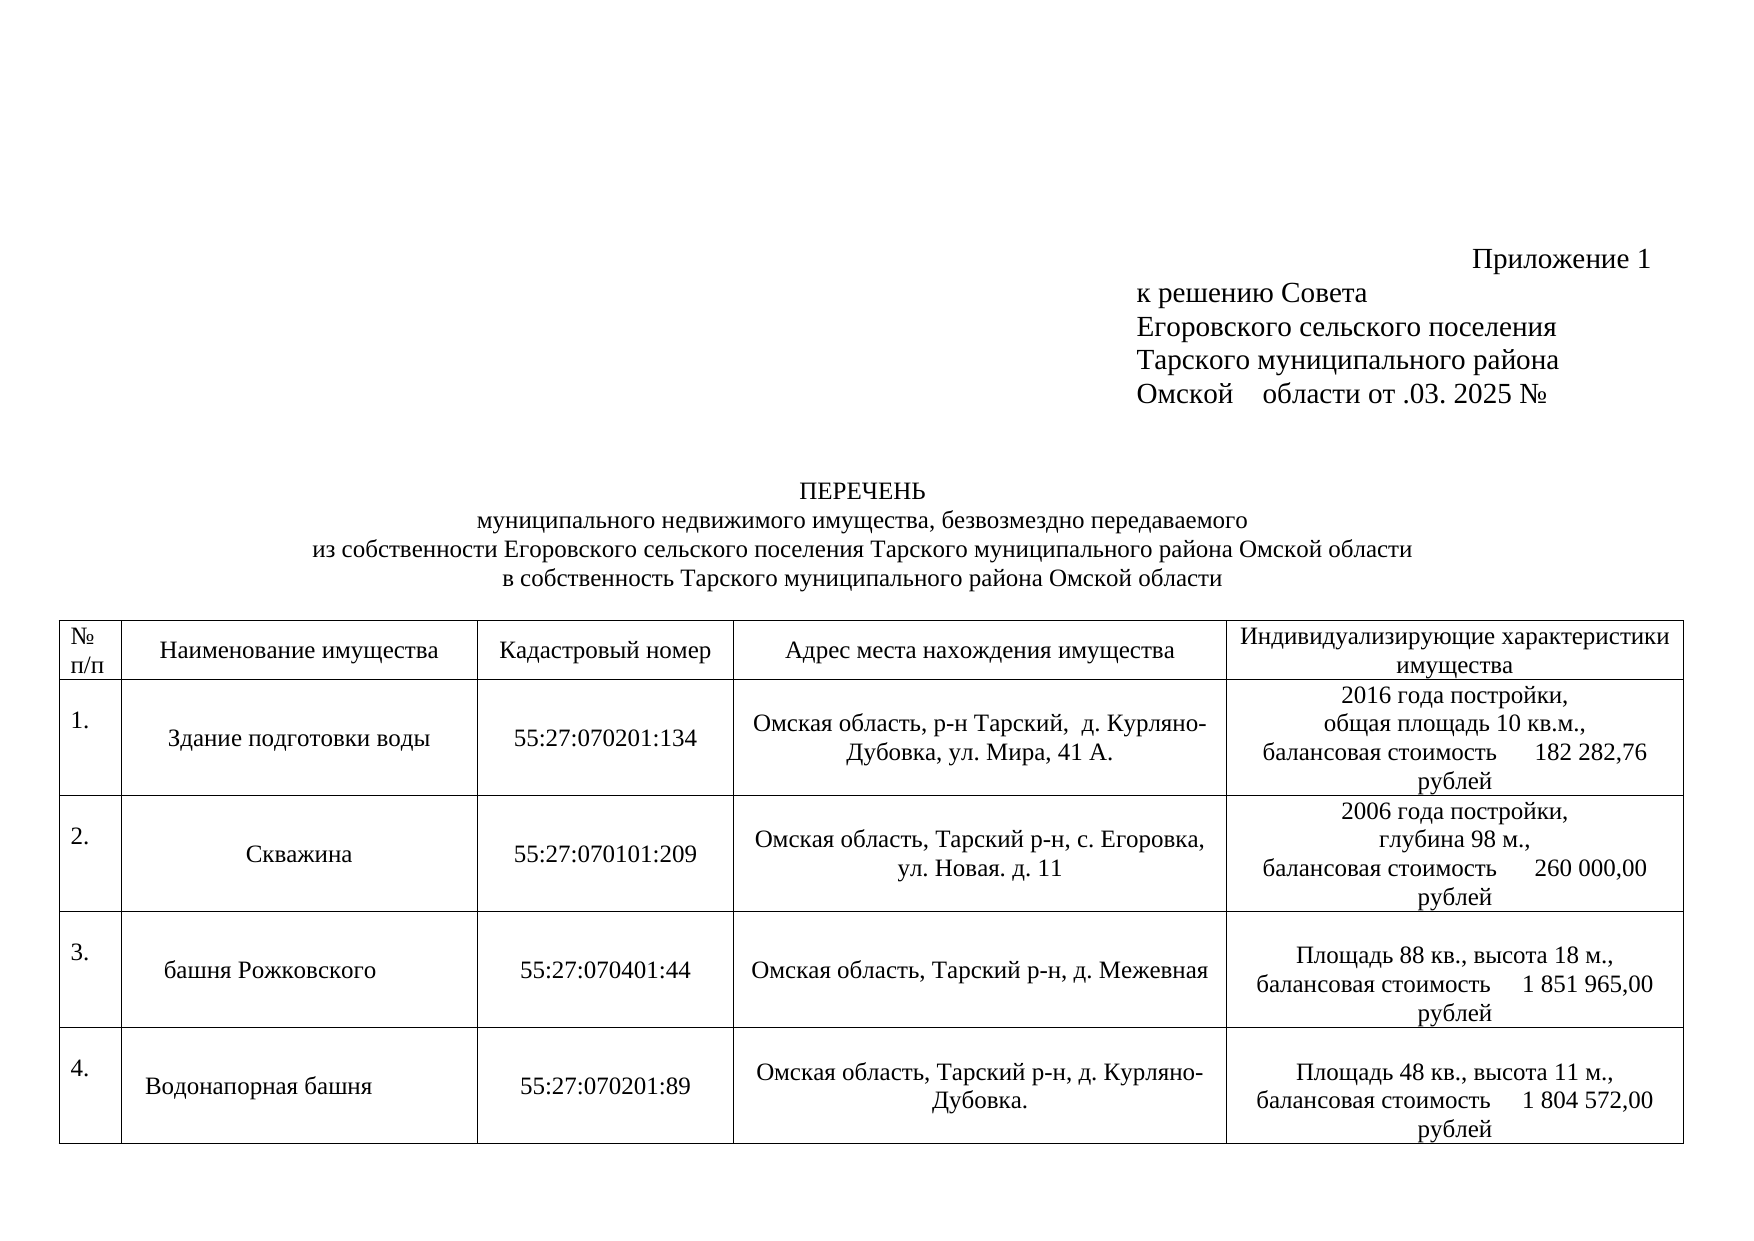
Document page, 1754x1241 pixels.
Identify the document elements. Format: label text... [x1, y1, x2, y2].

table_cell [60, 1028, 121, 1143]
table_header Индивидуализирующие характеристики имущества [1227, 621, 1683, 679]
table_cell [60, 912, 121, 1027]
table_header № п/п [60, 621, 121, 679]
text к решению Совета [29, 275, 1695, 309]
text муниципального недвижимого имущества, безвозмездно передаваемого [29, 505, 1695, 534]
table_cell 55:27:070401:44 [478, 912, 733, 1027]
table_cell Омская область, Тарский р-н, д. Курляно-Дубовка. [734, 1028, 1226, 1143]
table_cell Водонапорная башня [122, 1028, 477, 1143]
table_cell Омская область, Тарский р-н, д. Межевная [734, 912, 1226, 1027]
table_cell Здание подготовки воды [122, 680, 477, 795]
text ПЕРЕЧЕНЬ [29, 476, 1695, 505]
table_header Наименование имущества [122, 621, 477, 679]
table_cell 55:27:070201:134 [478, 680, 733, 795]
table_cell [60, 796, 121, 911]
table_cell Площадь 48 кв., высота 11 м., балансовая стоимость 1 804 572,00 рублей [1227, 1028, 1683, 1143]
table_cell [60, 680, 121, 795]
table_cell Омская область, Тарский р-н, с. Егоровка, ул. Новая. д. 11 [734, 796, 1226, 911]
table_cell Омская область, р-н Тарский, д. Курляно-Дубовка, ул. Мира, 41 А. [734, 680, 1226, 795]
text в собственность Тарского муниципального района Омской области [29, 563, 1695, 591]
text Егоровского сельского поселения [29, 309, 1695, 342]
table_cell Скважина [122, 796, 477, 911]
table_cell 55:27:070201:89 [478, 1028, 733, 1143]
table_cell башня Рожковского [122, 912, 477, 1027]
table_cell Площадь 88 кв., высота 18 м., балансовая стоимость 1 851 965,00 рублей [1227, 912, 1683, 1027]
text из собственности Егоровского сельского поселения Тарского муниципального района Омской области [29, 534, 1695, 563]
table_cell 2006 года постройки, глубина 98 м., балансовая стоимость 260 000,00 рублей [1227, 796, 1683, 911]
table_header Кадастровый номер [478, 621, 733, 679]
table_header Адрес места нахождения имущества [734, 621, 1226, 679]
text Приложение 1 [29, 242, 1695, 275]
table_cell 2016 года постройки, общая площадь 10 кв.м., балансовая стоимость 182 282,76 рублей [1227, 680, 1683, 795]
text Тарского муниципального района [29, 342, 1695, 376]
table_cell 55:27:070101:209 [478, 796, 733, 911]
text Омской области от .03. 2025 № [29, 376, 1695, 409]
